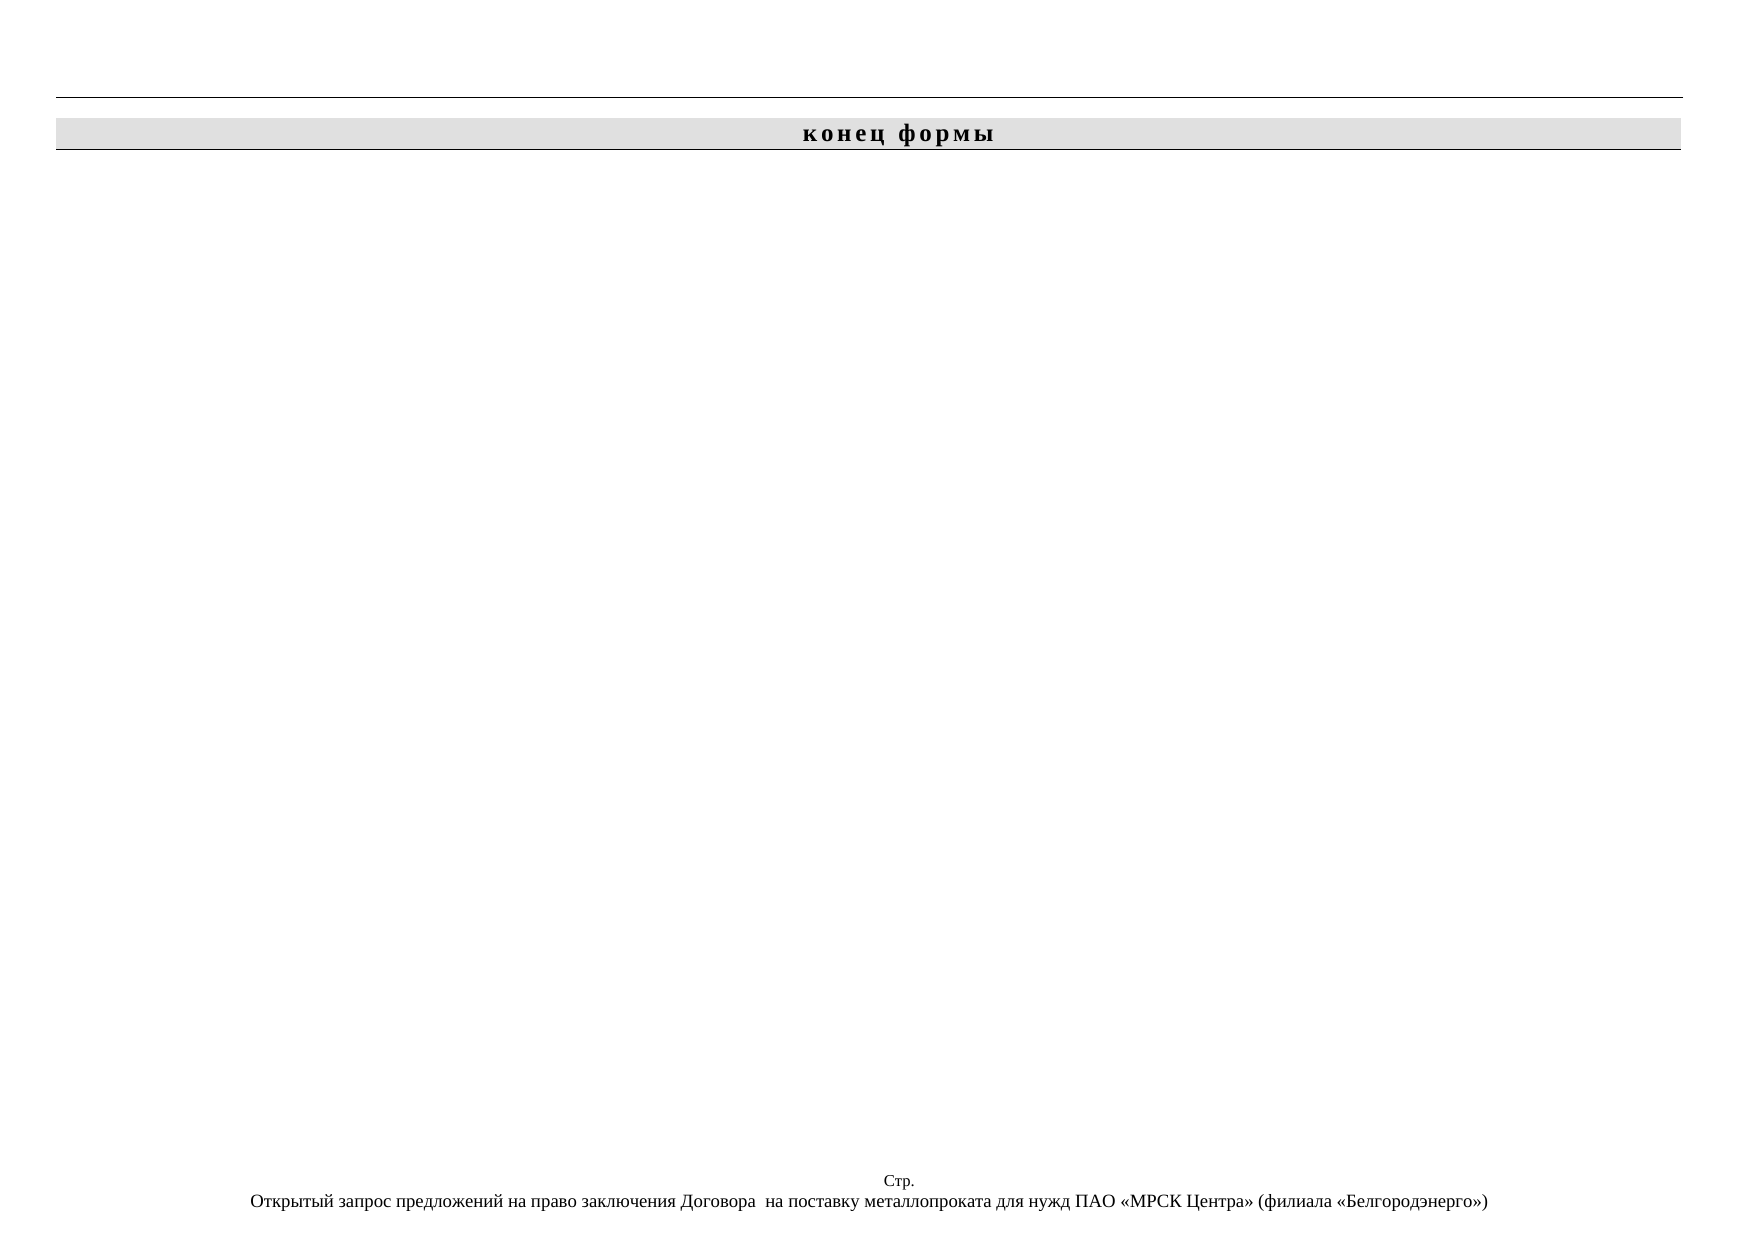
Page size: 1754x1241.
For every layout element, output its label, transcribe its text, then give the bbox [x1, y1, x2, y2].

text конец формы [56, 118, 1681, 149]
